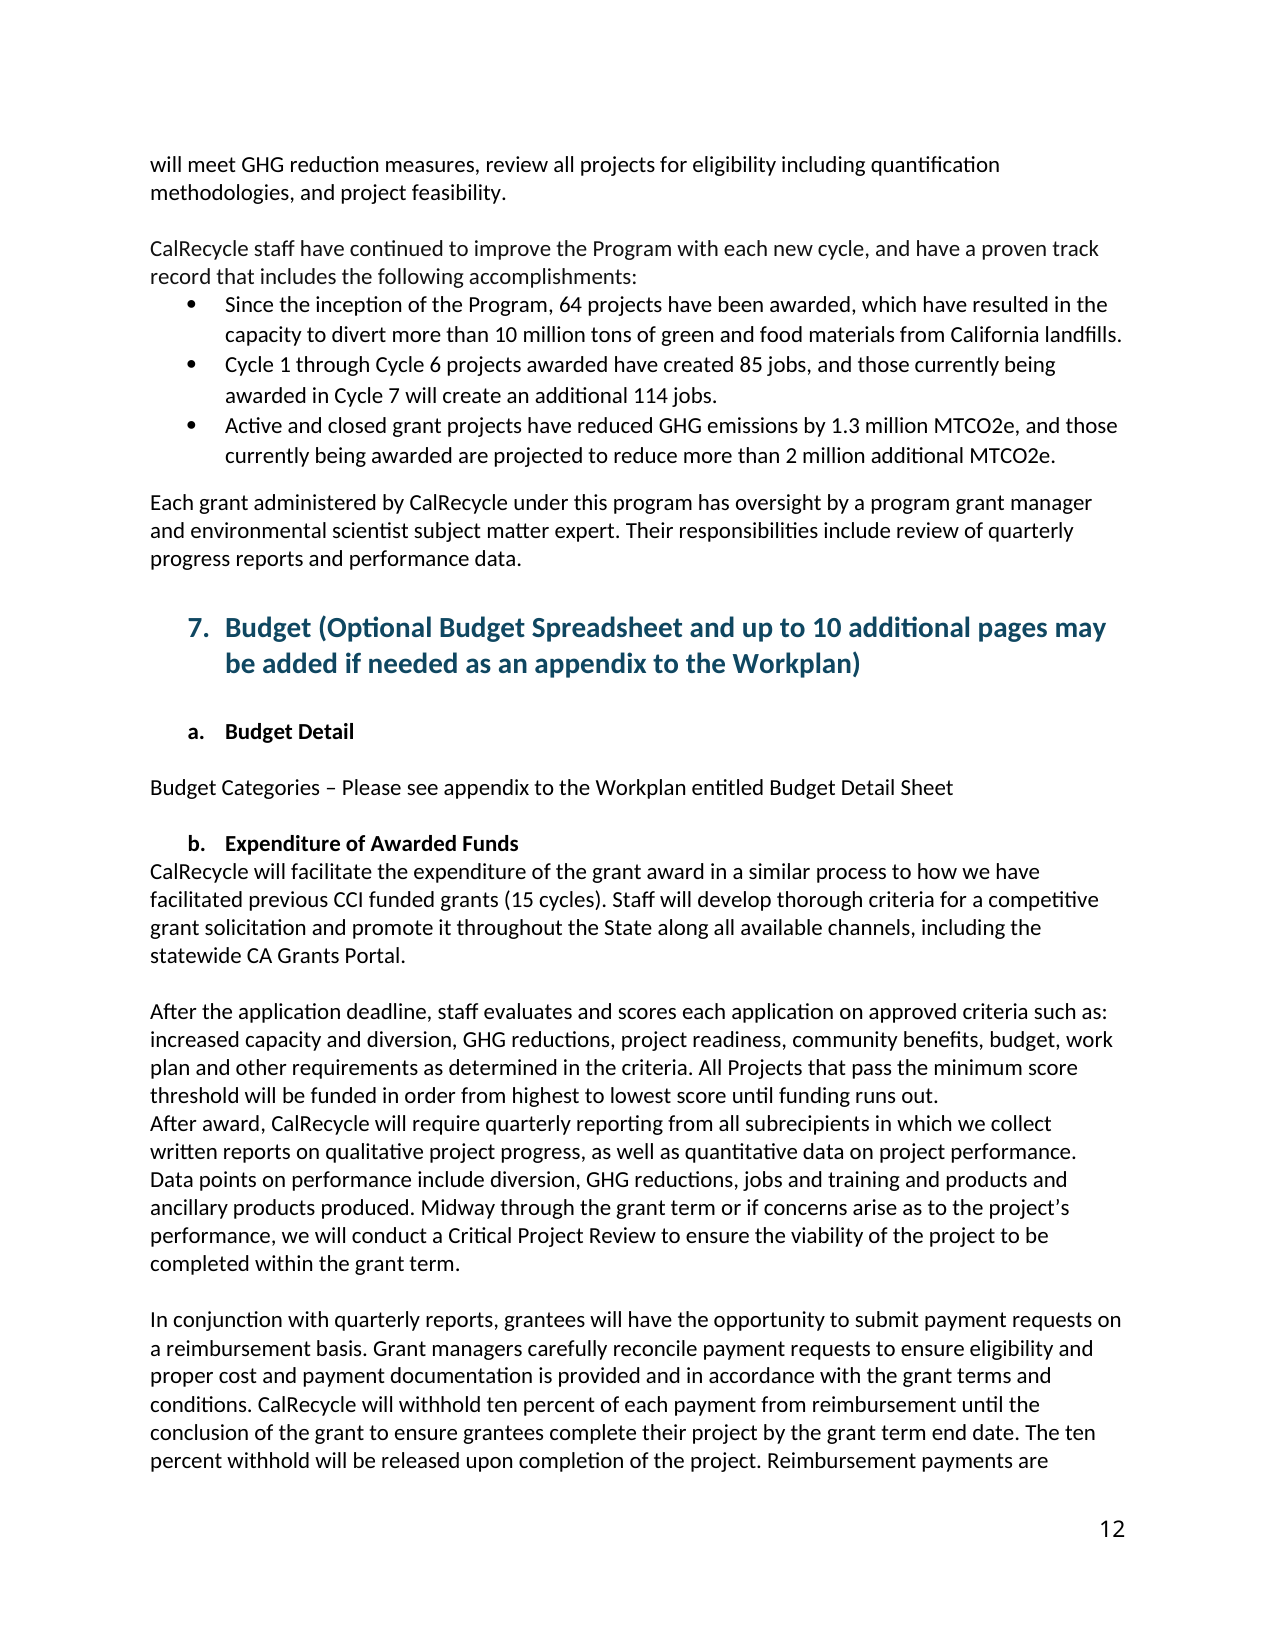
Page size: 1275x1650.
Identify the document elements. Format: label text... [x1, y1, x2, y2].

list Expenditure of Awarded Funds [187, 829, 1125, 857]
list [150, 1306, 1125, 1474]
text Budget Categories – Please see appendix to the Workplan entitled Budget Detail Sheet [150, 773, 1125, 801]
text Each grant administered by CalRecycle under this program has oversight by a program grant manager and environmental scientist subject matter expert. Their responsibilities include review of quarterly progress reports and performance data. [150, 488, 1125, 572]
text CalRecycle staff have continued to improve the Program with each new cycle, and have a proven track record that includes the following accomplishments: [150, 234, 1125, 290]
list Budget Detail [187, 717, 1125, 745]
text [150, 150, 1125, 206]
list Active and closed grant projects have reduced GHG emissions by 1.3 million MTCO2e, and those currently being awarded are projected to reduce more than 2 million additional MTCO2e. [187, 411, 1125, 469]
list After award, CalRecycle will require quarterly reporting from all subrecipients in which we collect written reports on qualitative project progress, as well as quantitative data on project performance. Data points on performance include diversion, GHG reductions, jobs and training and products and ancillary products produced. Midway through the grant term or if concerns arise as to the project’s performance, we will conduct a Critical Project Review to ensure the viability of the project to be completed within the grant term. [150, 1109, 1125, 1278]
list After the application deadline, staff evaluates and scores each application on approved criteria such as: increased capacity and diversion, GHG reductions, project readiness, community benefits, budget, work plan and other requirements as determined in the criteria. All Projects that pass the minimum score threshold will be funded in order from highest to lowest score until funding runs out. [150, 997, 1125, 1109]
list CalRecycle will facilitate the expenditure of the grant award in a similar process to how we have facilitated previous CCI funded grants (15 cycles). Staff will develop thorough criteria for a competitive grant solicitation and promote it throughout the State along all available channels, including the statewide CA Grants Portal. [150, 857, 1125, 969]
subtitle Budget (Optional Budget Spreadsheet and up to 10 additional pages may be added if needed as an appendix to the Workplan) [187, 609, 1125, 681]
list Since the inception of the Program, 64 projects have been awarded, which have resulted in the capacity to divert more than 10 million tons of green and food materials from California landfills. [187, 290, 1125, 348]
list Cycle 1 through Cycle 6 projects awarded have created 85 jobs, and those currently being awarded in Cycle 7 will create an additional 114 jobs. [187, 351, 1125, 409]
